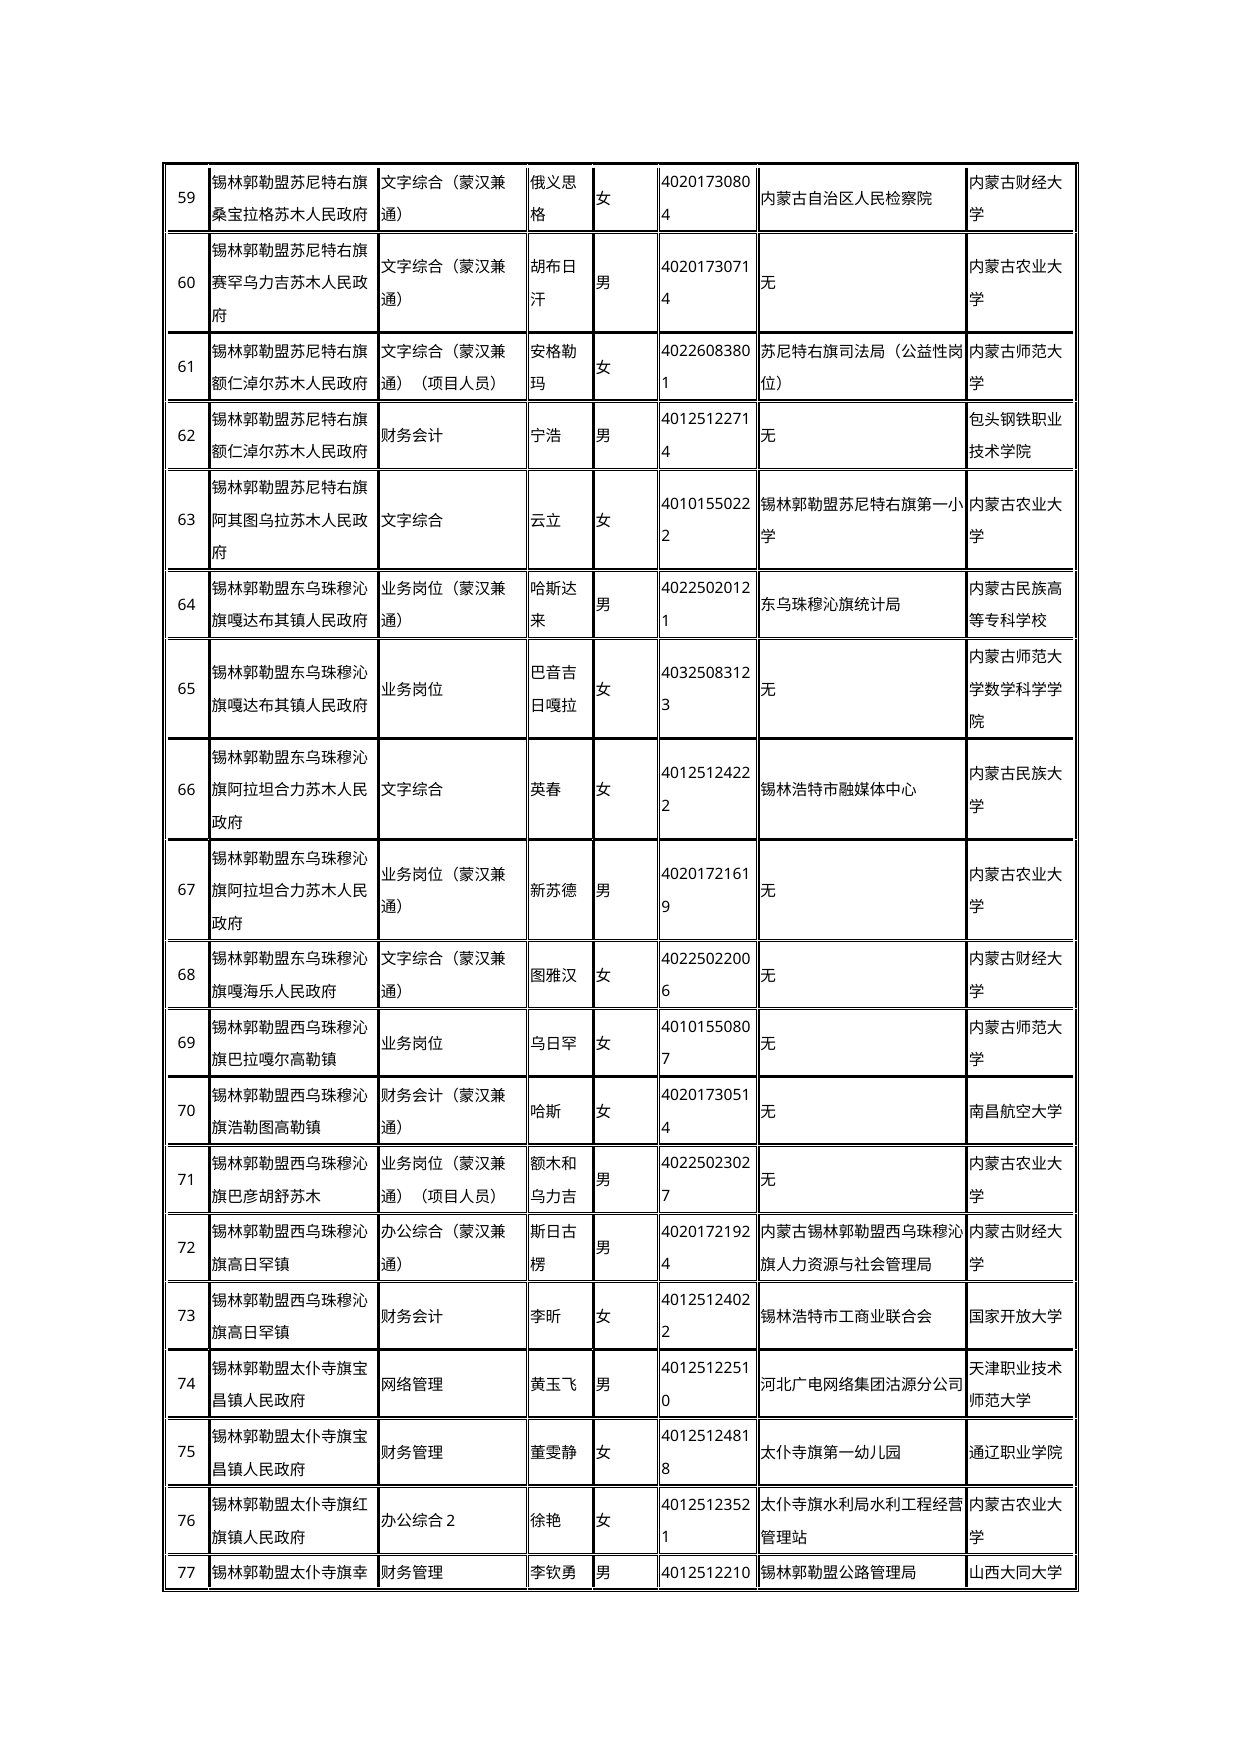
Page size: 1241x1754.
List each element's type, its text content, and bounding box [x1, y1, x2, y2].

table_cell 苏尼特右旗司法局（公益性岗位） [760, 334, 965, 399]
table_cell 云立 [529, 471, 592, 568]
table_cell 女 [595, 1078, 657, 1143]
table_cell 南昌航空大学 [968, 1075, 1075, 1143]
table_cell 40201730804 [659, 164, 758, 230]
table_cell 女 [595, 942, 657, 1007]
table_cell 无 [760, 234, 965, 331]
table_cell 文字综合（蒙汉兼通）（项目人员） [380, 334, 526, 399]
table_cell 63 [166, 468, 208, 568]
table_cell 无 [760, 403, 965, 467]
table_cell 40201730514 [660, 1078, 756, 1143]
table_cell 40101550222 [660, 471, 756, 568]
table_cell 40101550807 [660, 1010, 756, 1075]
table_cell 40125123521 [660, 1488, 756, 1553]
table_cell 70 [166, 1075, 208, 1143]
table_cell 66 [166, 737, 208, 838]
table_cell 黄玉飞 [529, 1351, 592, 1416]
table_cell 40226083801 [660, 334, 756, 399]
table_cell 40225020121 [660, 572, 756, 636]
table_cell 财务会计（蒙汉兼通） [380, 1078, 526, 1143]
table_cell 锡林郭勒盟东乌珠穆沁旗阿拉坦合力苏木人民政府 [211, 740, 377, 838]
table_cell 业务岗位 [380, 1010, 526, 1075]
table_cell 锡林郭勒盟西乌珠穆沁旗高日罕镇 [211, 1215, 377, 1280]
table_cell 68 [166, 939, 208, 1007]
table_cell 76 [166, 1484, 208, 1553]
table_cell 巴音吉日嘎拉 [529, 640, 592, 737]
table_cell 乌日罕 [529, 1010, 592, 1075]
table_cell 通辽职业学院 [968, 1416, 1076, 1484]
table_cell 60 [166, 230, 208, 331]
table_cell 75 [166, 1416, 208, 1484]
table_cell 男 [595, 234, 657, 331]
table_cell 64 [166, 568, 208, 636]
table_cell 无 [760, 841, 965, 938]
table_cell 77 [164, 1553, 209, 1588]
table_cell 男 [593, 1556, 659, 1588]
table_cell 锡林郭勒盟太仆寺旗宝昌镇人民政府 [211, 1420, 377, 1484]
table_cell 锡林郭勒盟苏尼特右旗额仁淖尔苏木人民政府 [211, 403, 377, 467]
table_cell 河北广电网络集团沽源分公司 [760, 1351, 965, 1416]
table_cell 内蒙古财经大学 [968, 939, 1076, 1007]
table_cell 40125124818 [660, 1420, 756, 1484]
table_cell 办公综合2 [380, 1488, 526, 1553]
table_cell 内蒙古农业大学 [968, 1143, 1076, 1211]
table_cell 董雯静 [529, 1420, 592, 1484]
table_cell 内蒙古师范大学数学科学学院 [968, 636, 1076, 737]
table_cell 太仆寺旗水利局水利工程经营管理站 [760, 1488, 965, 1553]
table_cell 安格勒玛 [529, 334, 592, 399]
table_cell 无 [760, 1078, 965, 1143]
table_cell 国家开放大学 [966, 1280, 1077, 1348]
table_cell 锡林郭勒盟西乌珠穆沁旗巴彦胡舒苏木 [211, 1147, 377, 1211]
table_cell 锡林郭勒盟太仆寺旗幸福乡人民政府 [209, 1556, 378, 1588]
table_cell 男 [595, 841, 657, 938]
table_cell 40225022006 [660, 942, 756, 1007]
table_cell 办公综合（蒙汉兼通） [380, 1215, 526, 1280]
table_cell 40125124222 [660, 740, 756, 838]
table_cell 73 [164, 1280, 209, 1348]
table_cell 李钦勇 [528, 1556, 593, 1588]
table_cell 锡林郭勒盟太仆寺旗宝昌镇人民政府 [211, 1351, 377, 1416]
table_cell 62 [166, 399, 208, 467]
table_cell 内蒙古财经大学 [968, 1211, 1076, 1280]
table_cell 天津职业技术师范大学 [968, 1348, 1077, 1416]
table_cell 无 [760, 942, 965, 1007]
table_cell 财务会计 [380, 403, 526, 467]
table_cell 锡林郭勒盟苏尼特右旗额仁淖尔苏木人民政府 [211, 334, 377, 399]
table_cell 女 [593, 165, 659, 230]
table_cell 文字综合 [380, 740, 526, 838]
table_cell 锡林郭勒盟苏尼特右旗阿其图乌拉苏木人民政府 [211, 471, 377, 568]
table_cell 72 [166, 1211, 208, 1280]
table_cell 40201721924 [660, 1215, 756, 1280]
table_cell 女 [595, 1283, 657, 1348]
table_cell 锡林郭勒盟太仆寺旗红旗镇人民政府 [211, 1488, 377, 1553]
table_cell 锡林郭勒盟西乌珠穆沁旗巴拉嘎尔高勒镇 [211, 1010, 377, 1075]
table_cell 山西大同大学 [966, 1553, 1077, 1588]
table_cell 业务岗位（蒙汉兼通）（项目人员） [380, 1147, 526, 1211]
table_cell 图雅汉 [529, 942, 592, 1007]
table_cell 40225023027 [660, 1147, 756, 1211]
table_cell 锡林郭勒盟东乌珠穆沁旗嘎达布其镇人民政府 [211, 640, 377, 737]
table_cell 文字综合 [380, 471, 526, 568]
table_cell 内蒙古民族高等专科学校 [968, 568, 1076, 636]
table_cell 男 [595, 403, 657, 467]
table_cell 财务管理 [378, 1556, 527, 1588]
table_cell 业务岗位 [380, 640, 526, 737]
table_cell 61 [166, 331, 208, 399]
table_cell 女 [595, 471, 657, 568]
table_cell 李昕 [529, 1283, 592, 1348]
table_cell 俄义思格 [528, 164, 593, 230]
table_cell 锡林郭勒盟苏尼特右旗赛罕乌力吉苏木人民政府 [211, 234, 377, 331]
table_cell 锡林郭勒盟苏尼特右旗桑宝拉格苏木人民政府 [209, 165, 378, 230]
table_cell 文字综合（蒙汉兼通） [380, 234, 526, 331]
table_cell 女 [595, 1420, 657, 1484]
table_cell 业务岗位（蒙汉兼通） [380, 841, 526, 938]
table_cell 新苏德 [529, 841, 592, 938]
table_cell 宁浩 [529, 403, 592, 467]
table_cell 男 [595, 1215, 657, 1280]
table_cell 财务管理 [380, 1420, 526, 1484]
table_cell 内蒙古农业大学 [968, 468, 1076, 568]
table_cell 女 [595, 1010, 657, 1075]
table_cell 女 [595, 1488, 657, 1553]
table_cell 40201730714 [660, 234, 756, 331]
table_cell 文字综合（蒙汉兼通） [378, 165, 527, 230]
table_cell 67 [164, 838, 208, 938]
table_cell 内蒙古农业大学 [968, 230, 1076, 331]
table_cell 40201721619 [660, 841, 756, 938]
table_cell 74 [164, 1348, 208, 1416]
table_cell 太仆寺旗第一幼儿园 [760, 1420, 965, 1484]
table_cell 网络管理 [380, 1351, 526, 1416]
table_cell 女 [595, 334, 657, 399]
table_cell 英春 [529, 740, 592, 838]
table_cell 内蒙古师范大学 [966, 1007, 1077, 1075]
table_cell 锡林浩特市融媒体中心 [760, 740, 965, 838]
table_cell 内蒙古民族大学 [968, 737, 1075, 838]
table_cell 斯日古楞 [529, 1215, 592, 1280]
table_cell 徐艳 [529, 1488, 592, 1553]
table_cell 锡林浩特市工商业联合会 [760, 1283, 965, 1348]
table_cell 无 [760, 1147, 965, 1211]
table_cell 胡布日汗 [529, 234, 592, 331]
table_cell 65 [166, 636, 208, 737]
table_cell 59 [166, 164, 209, 230]
table_cell 内蒙古师范大学 [968, 331, 1075, 399]
table_cell 40325083123 [660, 640, 756, 737]
table_cell 文字综合（蒙汉兼通） [380, 942, 526, 1007]
table_cell 哈斯达来 [529, 572, 592, 636]
table_cell 男 [595, 572, 657, 636]
table_cell 无 [760, 640, 965, 737]
table_cell 内蒙古财经大学 [966, 165, 1075, 230]
table_cell 锡林郭勒盟西乌珠穆沁旗高日罕镇 [211, 1283, 377, 1348]
table_cell 锡林郭勒盟公路管理局 [758, 1556, 966, 1588]
table_cell 财务会计 [380, 1283, 526, 1348]
table_cell 内蒙古农业大学 [968, 838, 1077, 938]
table_cell 女 [595, 740, 657, 838]
table_cell 锡林郭勒盟东乌珠穆沁旗阿拉坦合力苏木人民政府 [211, 841, 377, 938]
table_cell 锡林郭勒盟西乌珠穆沁旗浩勒图高勒镇 [211, 1078, 377, 1143]
table_cell 锡林郭勒盟东乌珠穆沁旗嘎海乐人民政府 [211, 942, 377, 1007]
table_cell 40125122510 [660, 1351, 756, 1416]
table_cell 男 [595, 1351, 657, 1416]
table_cell 无 [760, 1010, 965, 1075]
table_cell 40125122714 [660, 403, 756, 467]
table_cell 71 [166, 1143, 208, 1211]
table_cell 40125124022 [660, 1283, 756, 1348]
table_cell 锡林郭勒盟苏尼特右旗第一小学 [760, 471, 965, 568]
table_cell 内蒙古农业大学 [968, 1484, 1076, 1553]
table_cell 内蒙古自治区人民检察院 [758, 165, 966, 230]
table_cell 69 [164, 1007, 209, 1075]
table_cell 男 [595, 1147, 657, 1211]
table_cell 锡林郭勒盟东乌珠穆沁旗嘎达布其镇人民政府 [211, 572, 377, 636]
table_cell 业务岗位（蒙汉兼通） [380, 572, 526, 636]
table_cell 包头钢铁职业技术学院 [968, 399, 1076, 467]
table_cell 东乌珠穆沁旗统计局 [760, 572, 965, 636]
table_cell 内蒙古锡林郭勒盟西乌珠穆沁旗人力资源与社会管理局 [760, 1215, 965, 1280]
table_cell 女 [595, 640, 657, 737]
table_cell 额木和乌力吉 [529, 1147, 592, 1211]
table_cell 40125122107 [659, 1553, 758, 1588]
table_cell 哈斯 [529, 1078, 592, 1143]
